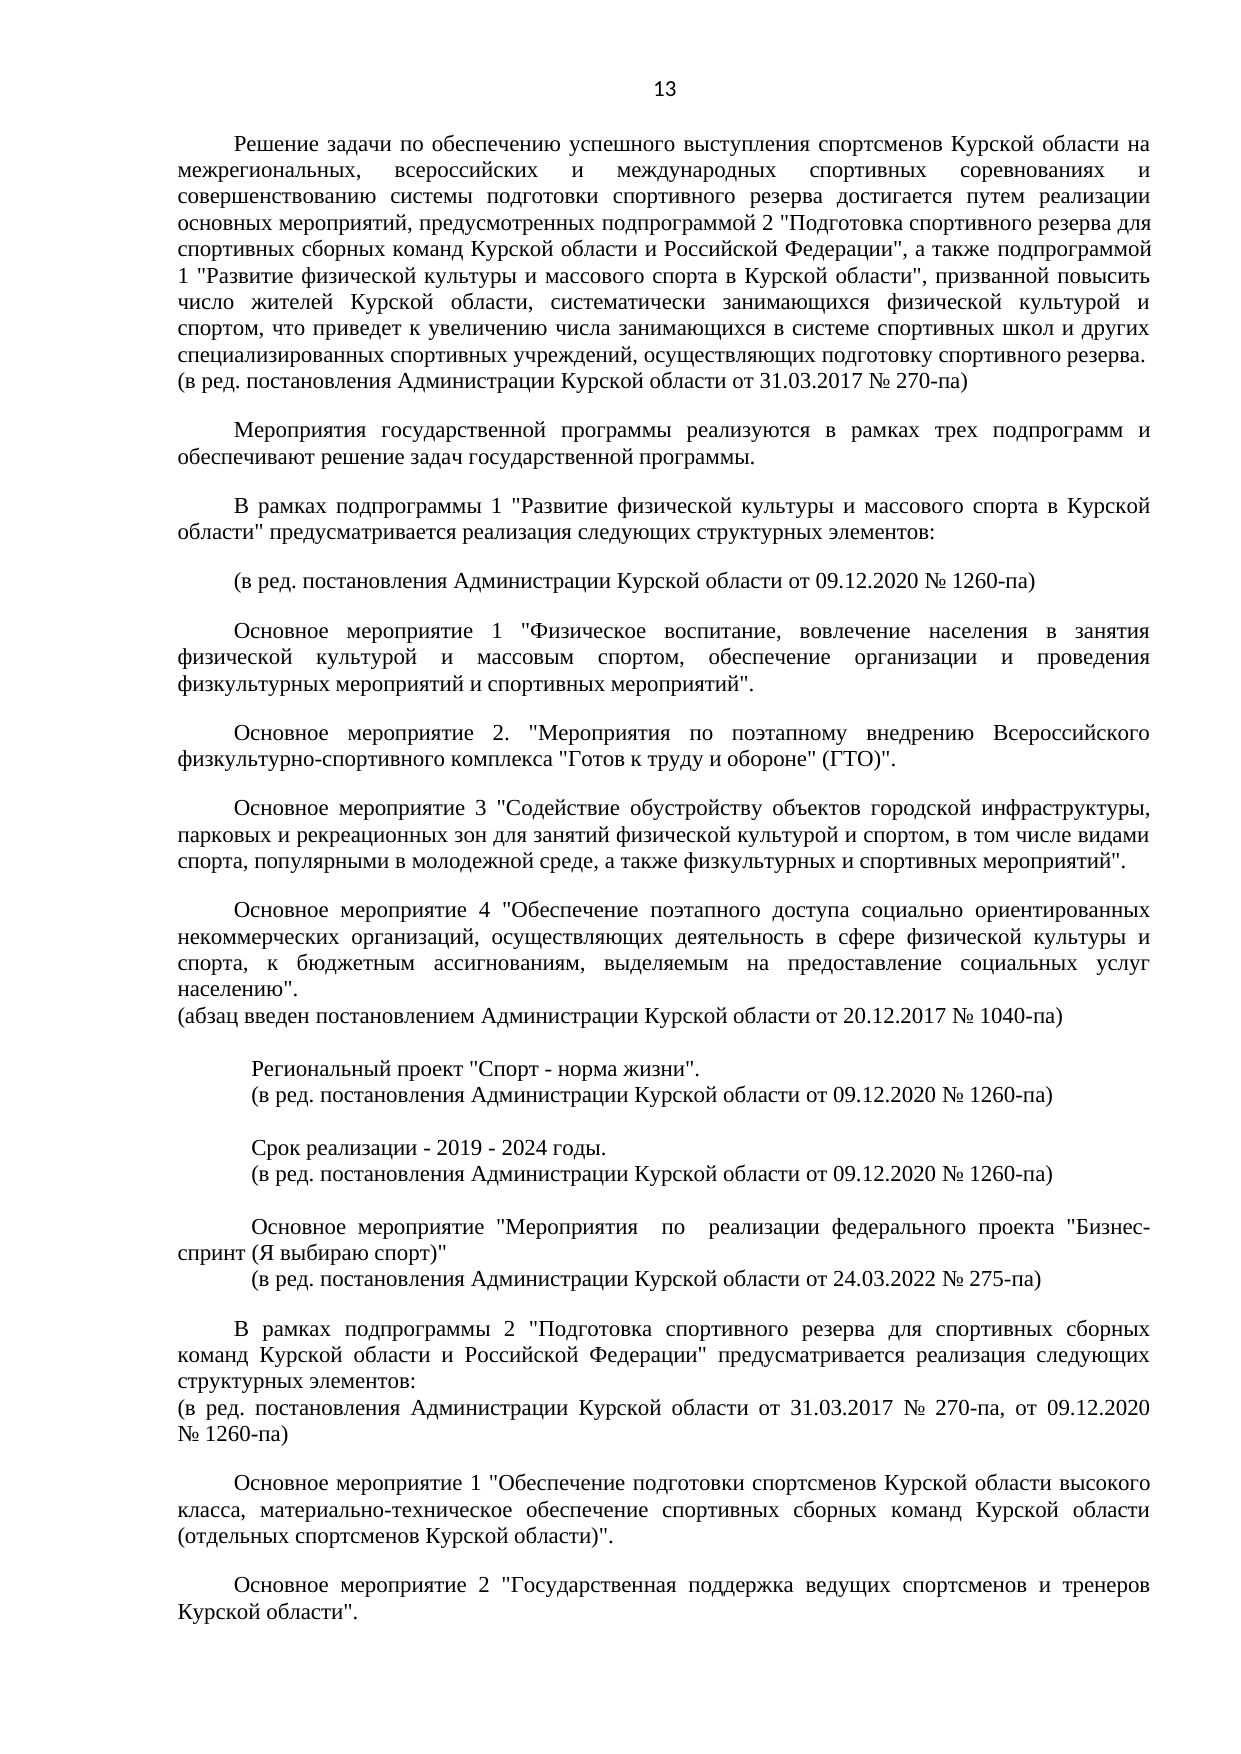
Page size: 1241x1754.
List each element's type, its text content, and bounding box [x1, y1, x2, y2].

text (в ред. постановления Администрации Курской области от 24.03.2022 № 275-па) [177, 1265, 1152, 1292]
text Мероприятия государственной программы реализуются в рамках трех подпрограмм и обеспечивают решение задач государственной программы. [177, 416, 1152, 469]
text Основное мероприятие 1 "Обеспечение подготовки спортсменов Курской области высокого класса, материально-техническое обеспечение спортивных сборных команд Курской области (отдельных спортсменов Курской области)". [177, 1469, 1152, 1548]
text (абзац введен постановлением Администрации Курской области от 20.12.2017 № 1040-па) [177, 1002, 1152, 1028]
text Основное мероприятие 3 "Содействие обустройству объектов городской инфраструктуры, парковых и рекреационных зон для занятий физической культурой и спортом, в том числе видами спорта, популярными в молодежной среде, а также физкультурных и спортивных мероприятий". [177, 794, 1152, 873]
text (в ред. постановления Администрации Курской области от 31.03.2017 № 270-па) [177, 367, 1152, 393]
text (в ред. постановления Администрации Курской области от 09.12.2020 № 1260-па) [177, 1160, 1152, 1186]
text В рамках подпрограммы 1 "Развитие физической культуры и массового спорта в Курской области" предусматривается реализация следующих структурных элементов: [177, 492, 1152, 545]
text Основное мероприятие 2 "Государственная поддержка ведущих спортсменов и тренеров Курской области". [177, 1571, 1152, 1624]
text Основное мероприятие 2. "Мероприятия по поэтапному внедрению Всероссийского физкультурно-спортивного комплекса "Готов к труду и обороне" (ГТО)". [177, 719, 1152, 772]
text (в ред. постановления Администрации Курской области от 09.12.2020 № 1260-па) [177, 1081, 1152, 1107]
text (в ред. постановления Администрации Курской области от 09.12.2020 № 1260-па) [177, 568, 1152, 594]
text Решение задачи по обеспечению успешного выступления спортсменов Курской области на межрегиональных, всероссийских и международных спортивных соревнованиях и совершенствованию системы подготовки спортивного резерва достигается путем реализации основных мероприятий, предусмотренных подпрограммой 2 "Подготовка спортивного резерва для спортивных сборных команд Курской области и Российской Федерации", а также подпрограммой 1 "Развитие физической культуры и массового спорта в Курской области", призванной повысить число жителей Курской области, систематически занимающихся физической культурой и спортом, что приведет к увеличению числа занимающихся в системе спортивных школ и других специализированных спортивных учреждений, осуществляющих подготовку спортивного резерва. [177, 130, 1152, 367]
text Основное мероприятие 1 "Физическое воспитание, вовлечение населения в занятия физической культурой и массовым спортом, обеспечение организации и проведения физкультурных мероприятий и спортивных мероприятий". [177, 617, 1152, 696]
text Региональный проект "Спорт - норма жизни". [177, 1054, 1152, 1081]
text (в ред. постановления Администрации Курской области от 31.03.2017 № 270-па, от 09.12.2020 № 1260-па) [177, 1394, 1152, 1446]
text Основное мероприятие "Мероприятия по реализации федерального проекта "Бизнес-спринт (Я выбираю спорт)" [177, 1213, 1152, 1265]
text В рамках подпрограммы 2 "Подготовка спортивного резерва для спортивных сборных команд Курской области и Российской Федерации" предусматривается реализация следующих структурных элементов: [177, 1315, 1152, 1394]
text Основное мероприятие 4 "Обеспечение поэтапного доступа социально ориентированных некоммерческих организаций, осуществляющих деятельность в сфере физической культуры и спорта, к бюджетным ассигнованиям, выделяемым на предоставление социальных услуг населению". [177, 896, 1152, 1002]
text Срок реализации - 2019 - 2024 годы. [177, 1134, 1152, 1160]
